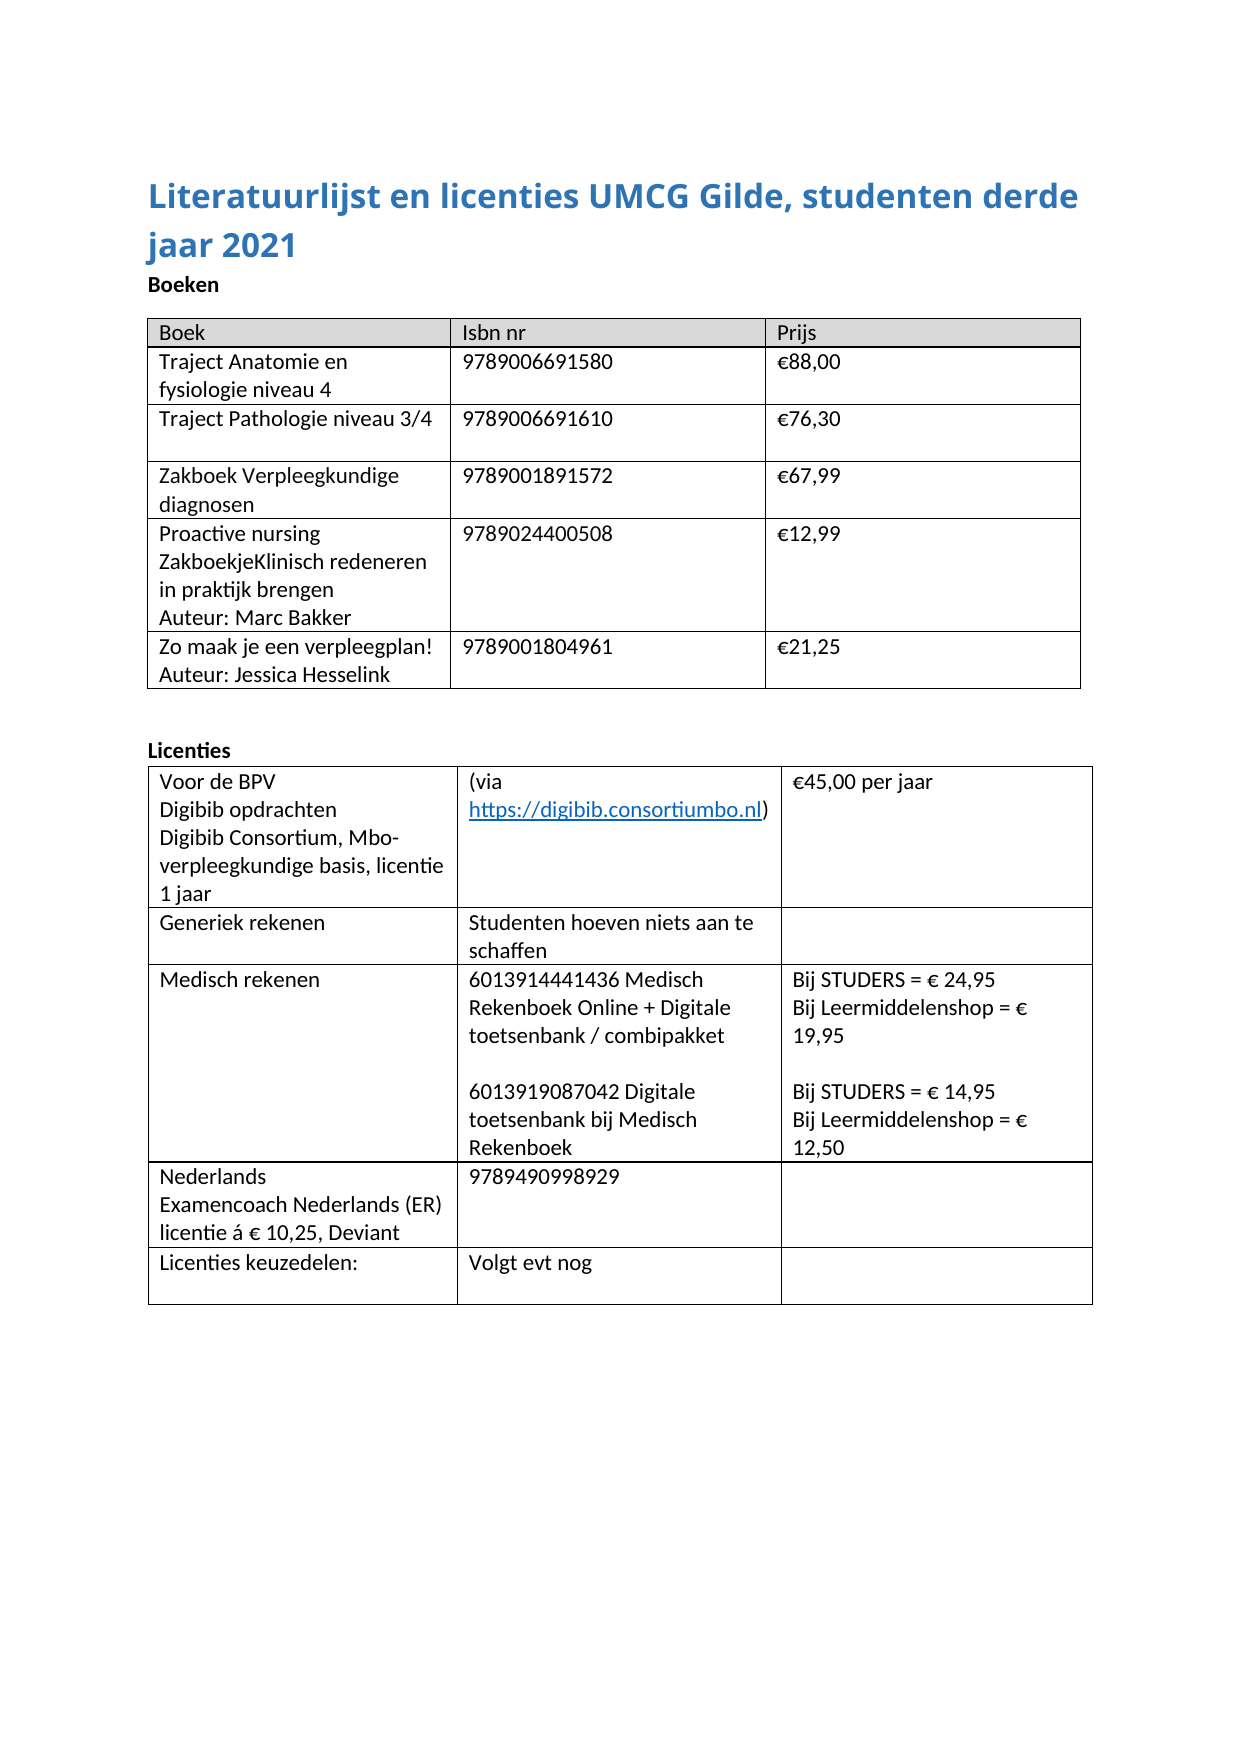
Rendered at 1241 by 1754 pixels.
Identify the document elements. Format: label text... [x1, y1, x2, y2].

table_cell Zakboek Verpleegkundige diagnosen [254, 462, 450, 518]
table_cell Generiek rekenen [149, 908, 457, 964]
table_cell 9789006691610 [451, 405, 765, 461]
table_cell Proactive nursing ZakboekjeKlinisch redeneren in praktijk brengen Auteur: Marc Bakker [148, 519, 450, 631]
text Licenties [148, 736, 1093, 764]
table_header Isbn nr [451, 319, 765, 346]
table_header Prijs [766, 319, 1080, 346]
table_header Boek [148, 319, 450, 346]
table_cell Nederlands Examencoach Nederlands (ER) licentie á € 10,25, Deviant [149, 1163, 457, 1247]
table_cell €12,99 [766, 519, 1080, 631]
table_cell Medisch rekenen [149, 965, 457, 1161]
table_cell Licenties keuzedelen: [149, 1248, 457, 1304]
table_cell 9789006691580 [451, 348, 765, 403]
table_cell €67,99 [766, 462, 1080, 518]
text Literatuurlijst en licenties UMCG Gilde, studenten derde jaar 2021 [148, 173, 1093, 267]
table_cell 6013914441436 Medisch Rekenboek Online + Digitale toetsenbank / combipakket 6013919087042 Digitale toetsenbank bij Medisch Rekenboek [458, 965, 781, 1161]
table_header (via https://digibib.consortiumbo.nl) [458, 767, 781, 907]
table_cell [782, 1163, 1092, 1247]
table_cell 9789001804961 [451, 632, 765, 688]
table_cell [782, 1248, 1092, 1304]
table_cell [782, 908, 1092, 964]
text Boeken [148, 271, 1093, 298]
table_cell €88,00 [766, 348, 1080, 403]
table_cell 9789024400508 [451, 519, 765, 631]
table_cell €76,30 [766, 405, 1080, 461]
table_cell €21,25 [766, 632, 1080, 688]
table_cell 9789490998929 [458, 1163, 781, 1247]
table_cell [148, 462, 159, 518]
table_cell Traject Pathologie niveau 3/4 [148, 405, 450, 461]
table_cell 9789001891572 [451, 462, 765, 518]
table_header Voor de BPV Digibib opdrachten Digibib Consortium, Mbo-verpleegkundige basis, licentie 1 jaar [149, 767, 457, 907]
table_cell Bij STUDERS = € 24,95 Bij Leermiddelenshop = € 19,95 Bij STUDERS = € 14,95 Bij Leermiddelenshop = € 12,50 [782, 965, 1092, 1161]
table_cell Volgt evt nog [458, 1248, 781, 1304]
table_cell Zo maak je een verpleegplan! Auteur: Jessica Hesselink [148, 632, 450, 688]
table_cell Traject Anatomie en fysiologie niveau 4 [148, 348, 450, 403]
table_cell Studenten hoeven niets aan te schaffen [458, 908, 781, 964]
table_header €45,00 per jaar [782, 767, 1092, 907]
